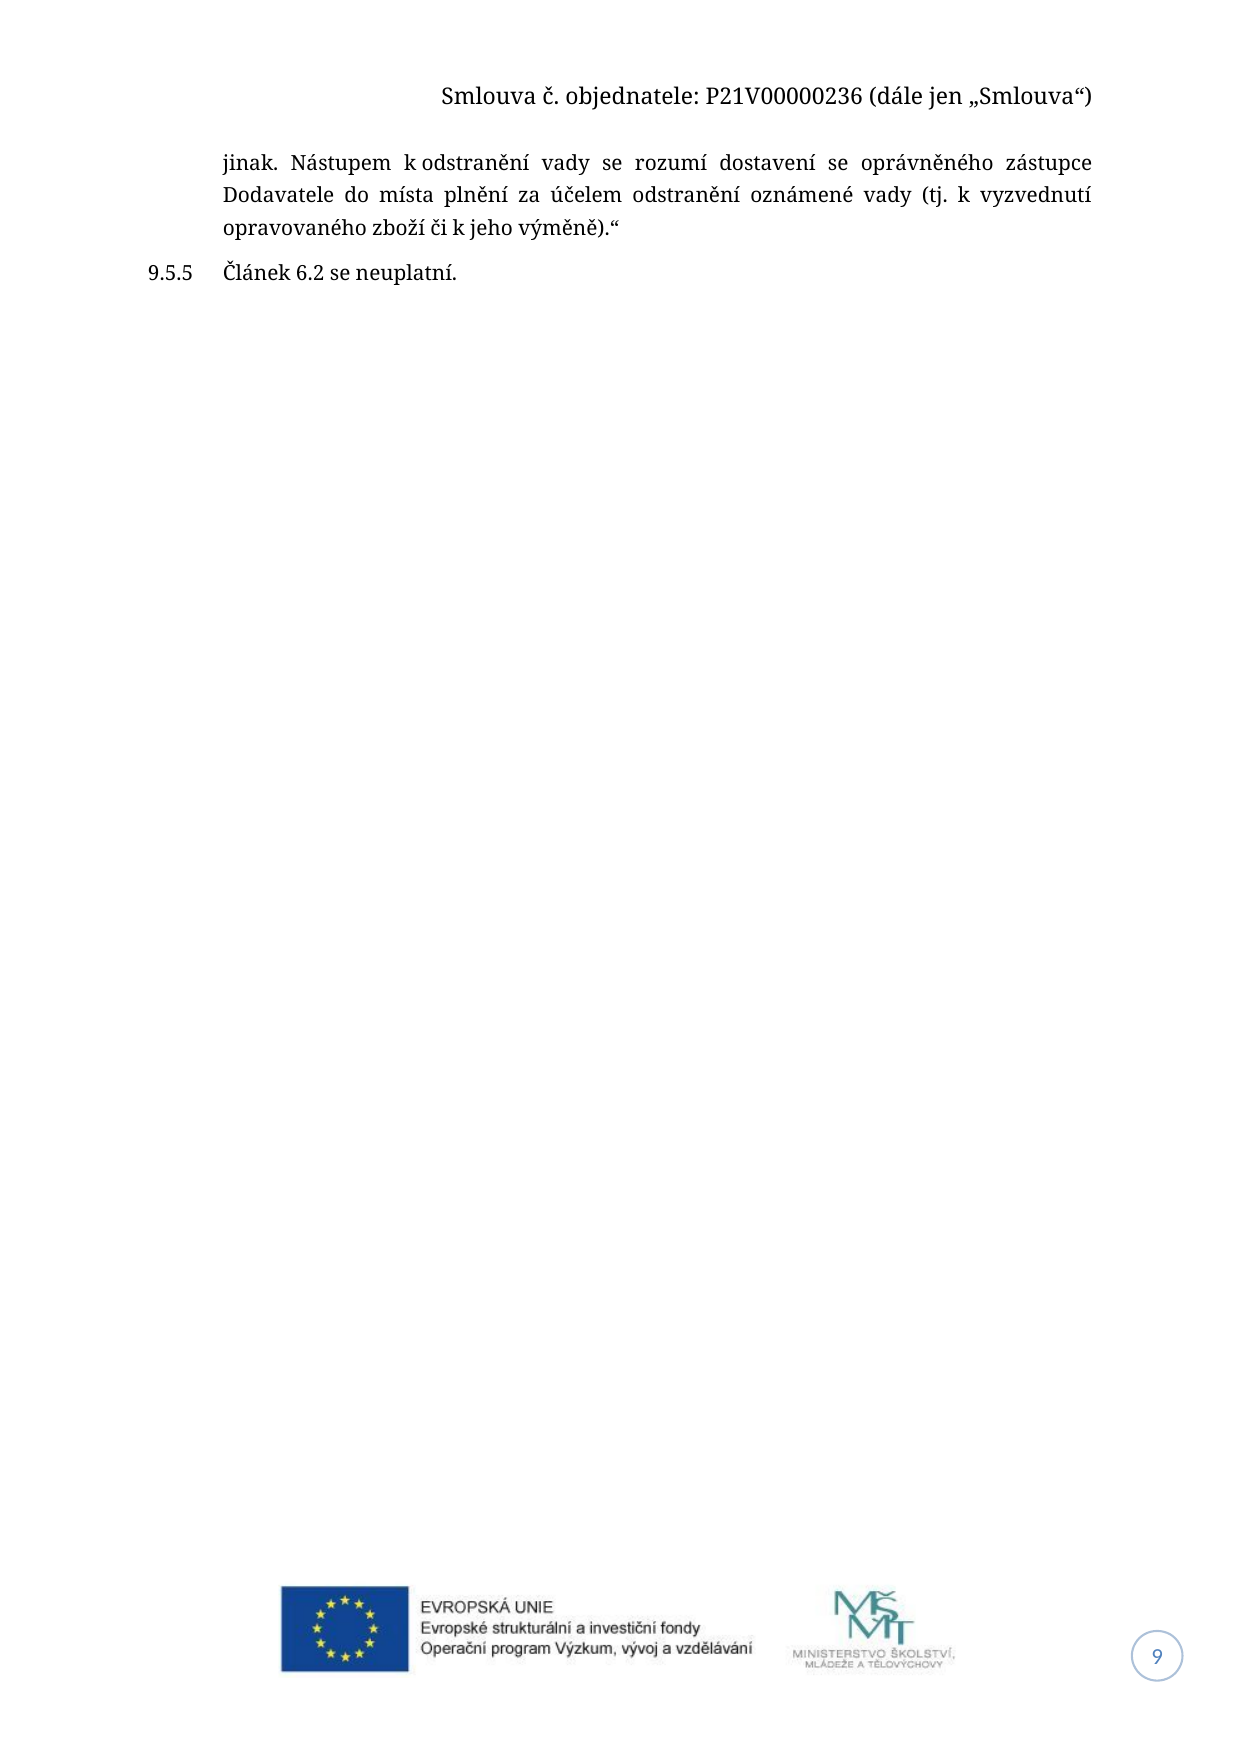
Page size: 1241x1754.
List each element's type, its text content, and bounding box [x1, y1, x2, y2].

picture [278, 1581, 962, 1678]
list Článek 6.2 se neuplatní. [148, 258, 1093, 286]
